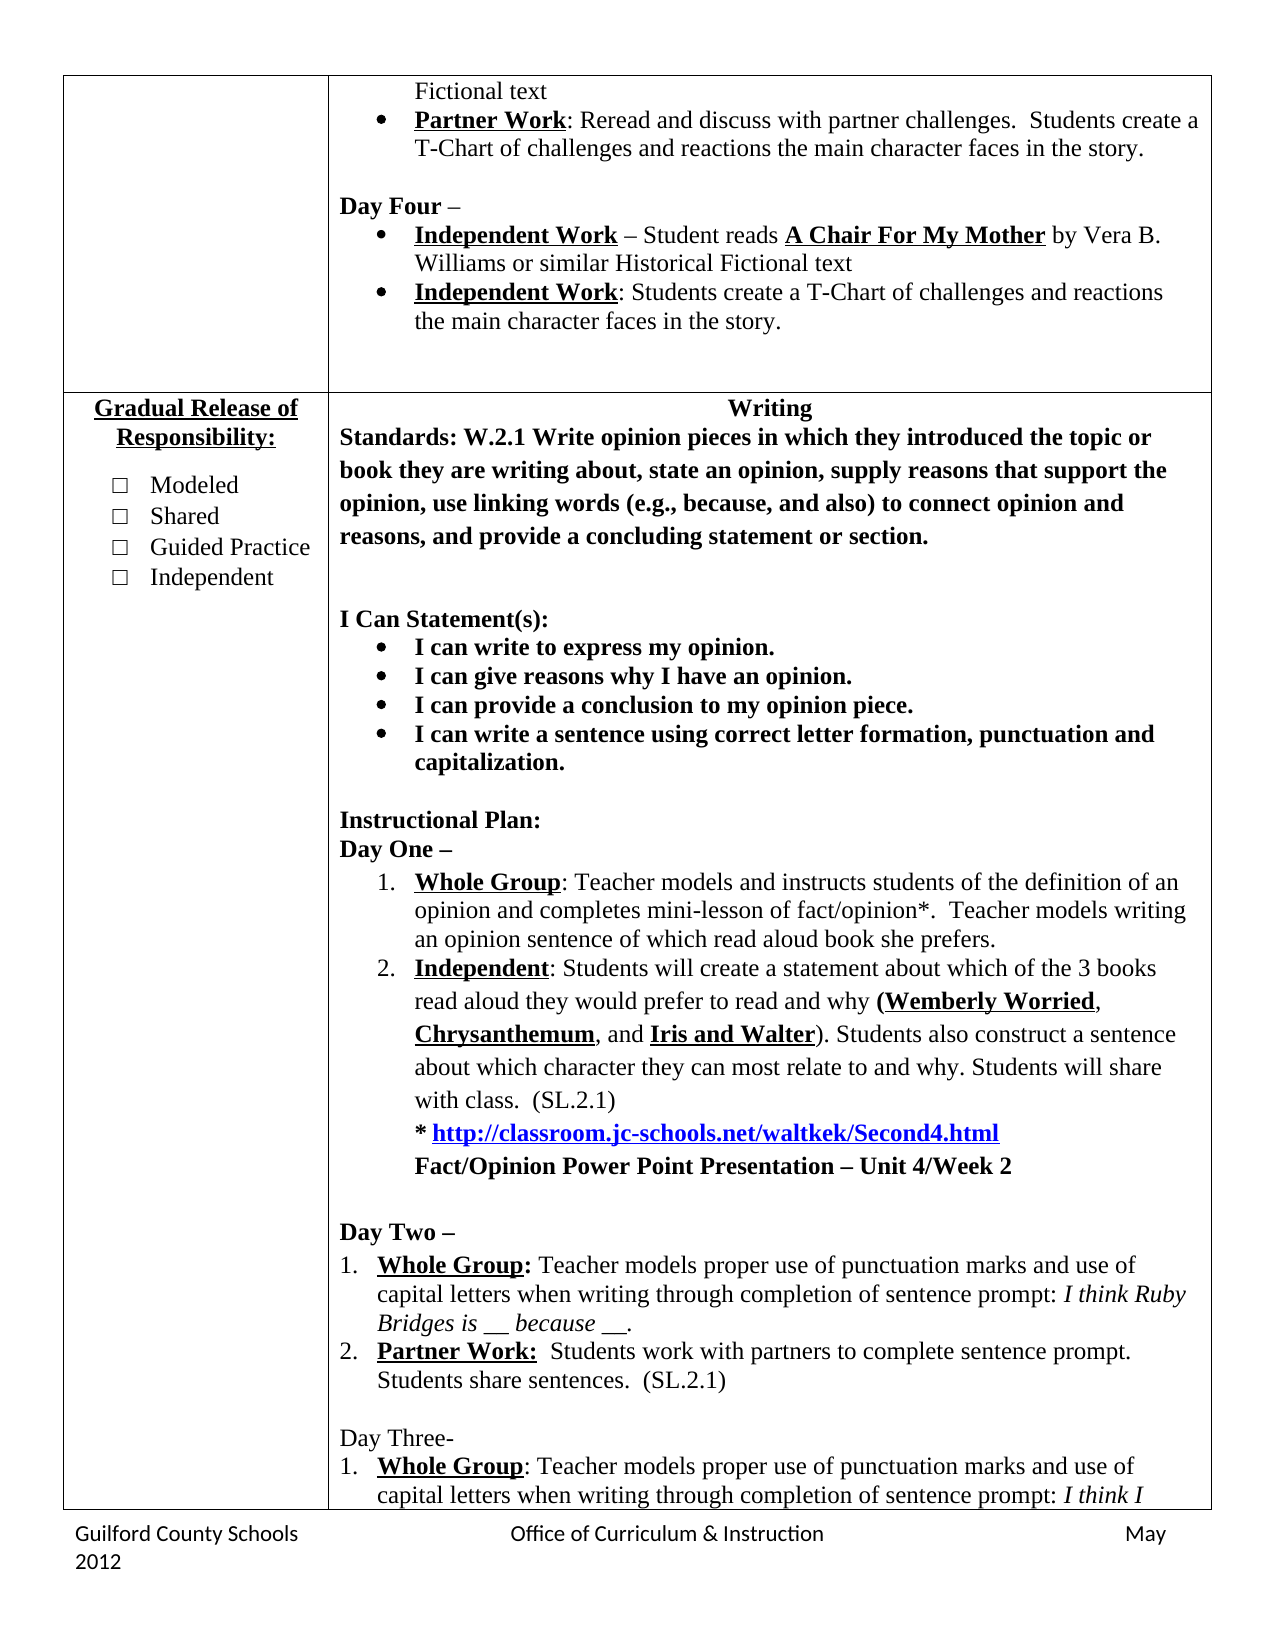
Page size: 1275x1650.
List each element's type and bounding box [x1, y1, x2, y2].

table_cell [64, 76, 328, 392]
table_cell [329, 76, 1211, 392]
table_cell [64, 393, 328, 1509]
table_cell [329, 393, 1211, 1509]
